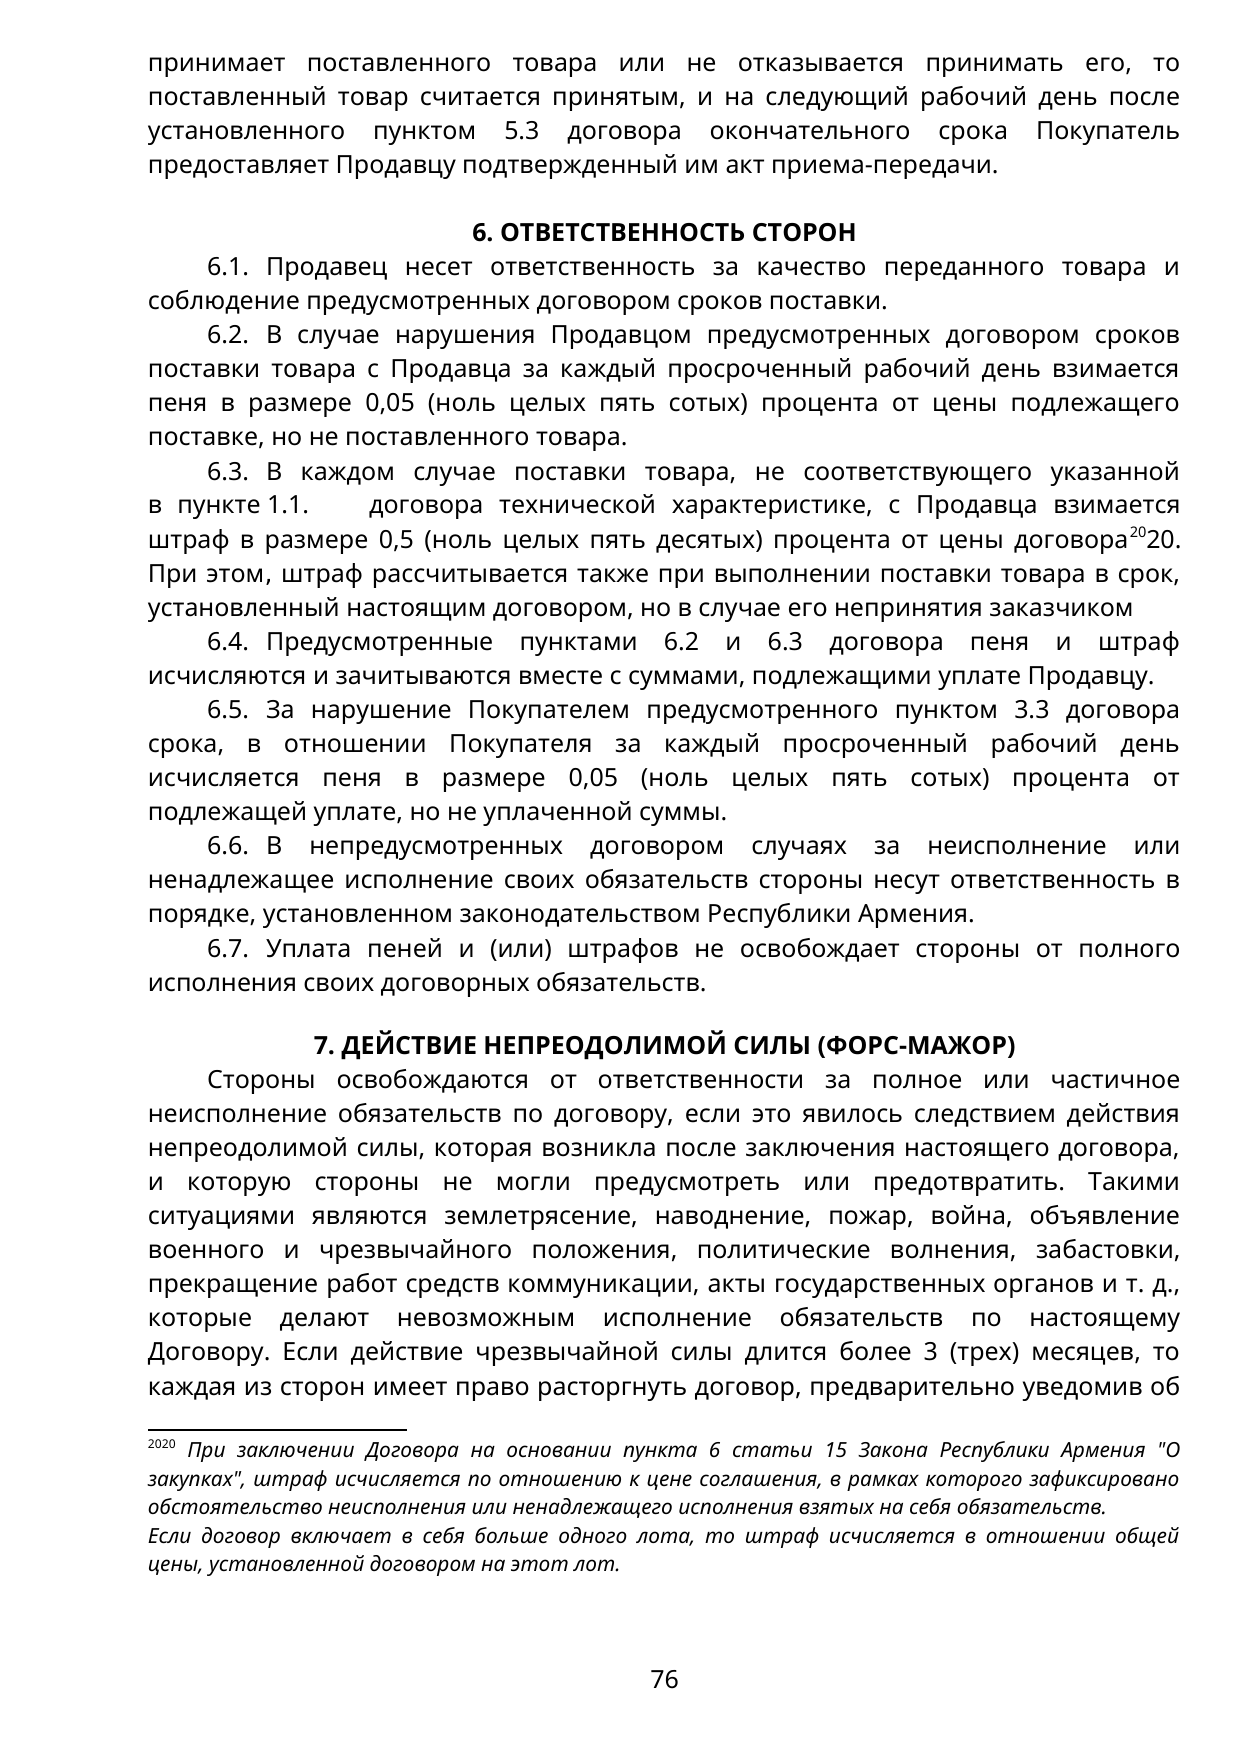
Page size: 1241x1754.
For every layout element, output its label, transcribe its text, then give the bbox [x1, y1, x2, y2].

text 6.1. Продавец несет ответственность за качество переданного товара и соблюдение предусмотренных договором сроков поставки. [148, 249, 1181, 317]
text 6.2. В случае нарушения Продавцом предусмотренных договором сроков поставки товара с Продавца за каждый просроченный рабочий день взимается пеня в размере 0,05 (ноль целых пять сотых) процента от цены подлежащего поставке, но не поставленного товара. [148, 317, 1181, 453]
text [148, 44, 1181, 181]
text 6.7. Уплата пеней и (или) штрафов не освобождает стороны от полного исполнения своих договорных обязательств. [148, 930, 1181, 998]
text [148, 1062, 1181, 1402]
text 6. ОТВЕТСТВЕННОСТЬ СТОРОН [148, 215, 1181, 249]
text 6.3. В каждом случае поставки товара, не соответствующего указанной в пункте 1.1. договора технической характеристике, с Продавца взимается штраф в размере 0,5 (ноль целых пять десятых) процента от цены договора20. При этом, штраф рассчитывается также при выполнении поставки товара в срок, установленный настоящим договором, но в случае его непринятия заказчиком [148, 453, 1181, 624]
text 7. ДЕЙСТВИЕ НЕПРЕОДОЛИМОЙ СИЛЫ (ФОРС-МАЖОР) [148, 1027, 1181, 1062]
text 6.6. В непредусмотренных договором случаях за неисполнение или ненадлежащее исполнение своих обязательств стороны несут ответственность в порядке, установленном законодательством Республики Армения. [148, 828, 1181, 930]
text 6.5. За нарушение Покупателем предусмотренного пунктом 3.3 договора срока, в отношении Покупателя за каждый просроченный рабочий день исчисляется пеня в размере 0,05 (ноль целых пять сотых) процента от подлежащей уплате, но не уплаченной суммы. [148, 692, 1181, 828]
text 6.4. Предусмотренные пунктами 6.2 и 6.3 договора пеня и штраф исчисляются и зачитываются вместе с суммами, подлежащими уплате Продавцу. [148, 624, 1181, 692]
